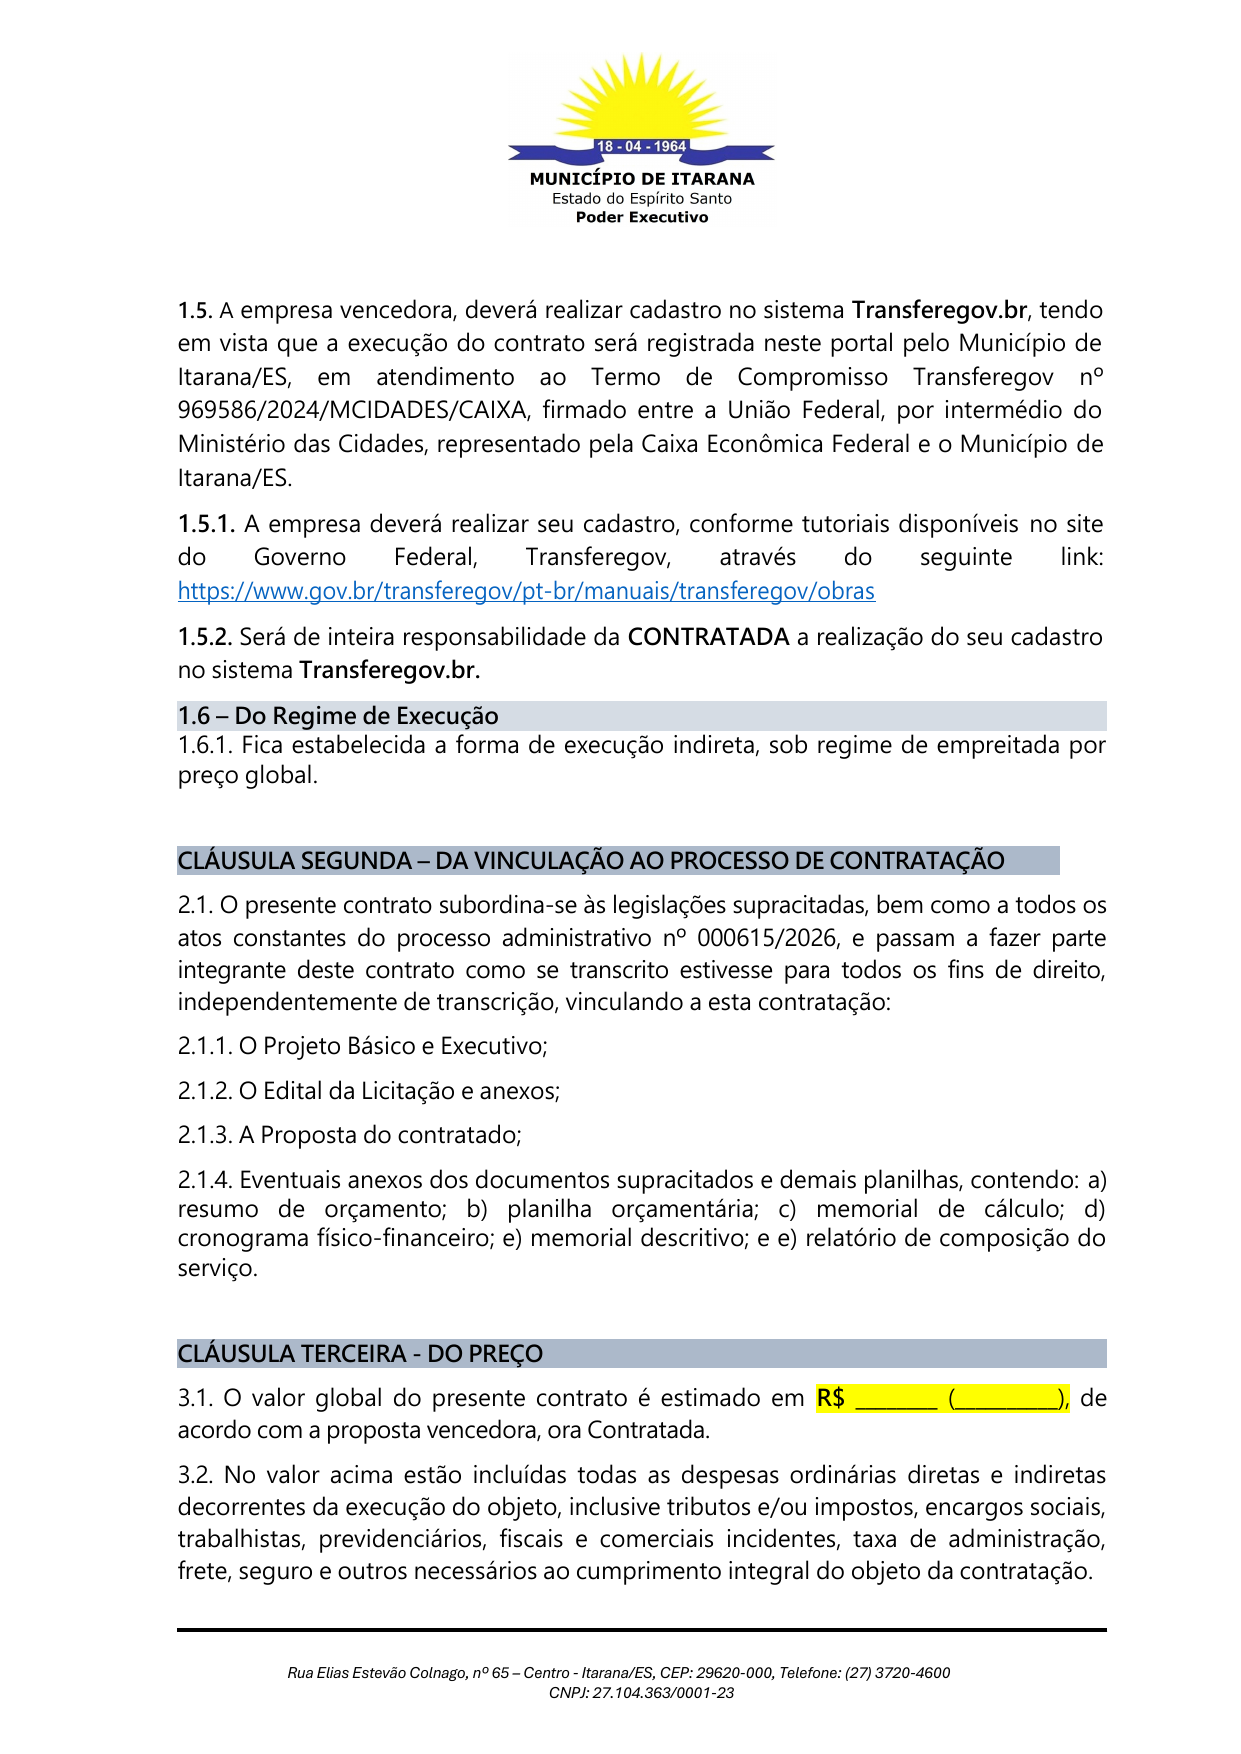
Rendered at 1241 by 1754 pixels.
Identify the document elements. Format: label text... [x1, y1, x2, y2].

text 1.5. A empresa vencedora, deverá realizar cadastro no sistema Transferegov.br, tendo em vista que a execução do contrato será registrada neste portal pelo Município de Itarana/ES, em atendimento ao Termo de Compromisso Transferegov nº 969586/2024/MCIDADES/CAIXA, firmado entre a União Federal, por intermédio do Ministério das Cidades, representado pela Caixa Econômica Federal e o Município de Itarana/ES. [177, 295, 1104, 492]
text 2.1.2. O Edital da Licitação e anexos; [177, 1076, 1107, 1105]
text 2.1.3. A Proposta do contratado; [177, 1121, 1107, 1150]
list 1.5.1. A empresa deverá realizar seu cadastro, conforme tutoriais disponíveis no site do Governo Federal, Transferegov, através do seguinte link: https://www.gov.br/transferegov/pt-br/manuais/transferegov/obras [177, 509, 1104, 605]
text 3.1. O valor global do presente contrato é estimado em R$ ________ (__________), de acordo com a proposta vencedora, ora Contratada. [177, 1383, 1107, 1445]
picture [507, 52, 777, 227]
text CLÁUSULA TERCEIRA - DO PREÇO [177, 1339, 1107, 1368]
text 1.6 – Do Regime de Execução [177, 701, 1107, 731]
text 2.1. O presente contrato subordina-se às legislações supracitadas, bem como a todos os atos constantes do processo administrativo nº 000615/2026, e passam a fazer parte integrante deste contrato como se transcrito estivesse para todos os fins de direito, independentemente de transcrição, vinculando a esta contratação: [177, 891, 1107, 1016]
text 3.2. No valor acima estão incluídas todas as despesas ordinárias diretas e indiretas decorrentes da execução do objeto, inclusive tributos e/ou impostos, encargos sociais, trabalhistas, previdenciários, fiscais e comerciais incidentes, taxa de administração, frete, seguro e outros necessários ao cumprimento integral do objeto da contratação. [177, 1460, 1107, 1586]
text 2.1.1. O Projeto Básico e Executivo; [177, 1031, 1107, 1061]
text CLÁUSULA SEGUNDA – DA VINCULAÇÃO AO PROCESSO DE CONTRATAÇÃO [177, 846, 1060, 875]
text 1.5.2. Será de inteira responsabilidade da CONTRATADA a realização do seu cadastro no sistema Transferegov.br. [177, 622, 1104, 684]
text 2.1.4. Eventuais anexos dos documentos supracitados e demais planilhas, contendo: a) resumo de orçamento; b) planilha orçamentária; c) memorial de cálculo; d) cronograma físico-financeiro; e) memorial descritivo; e e) relatório de composição do serviço. [177, 1165, 1107, 1282]
text 1.6.1. Fica estabelecida a forma de execução indireta, sob regime de empreitada por preço global. [177, 731, 1107, 789]
